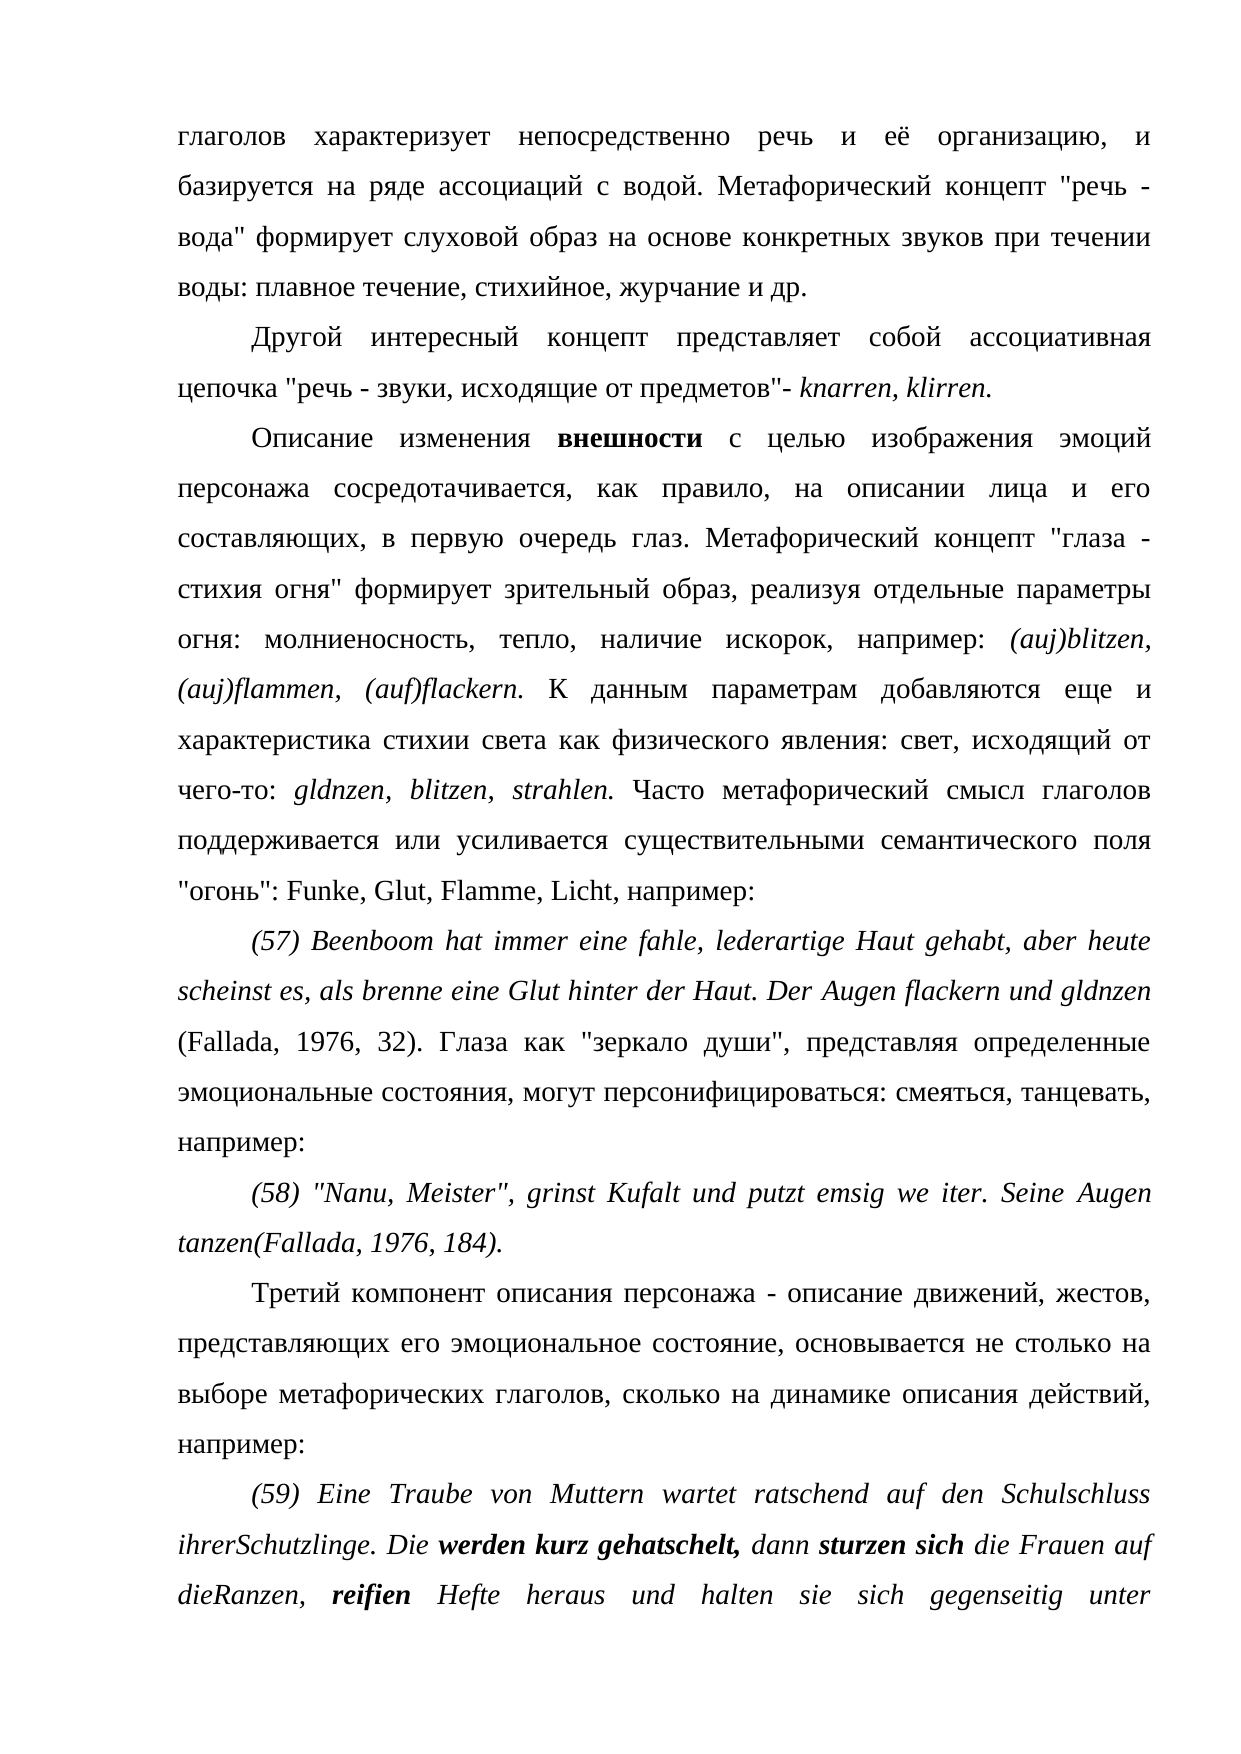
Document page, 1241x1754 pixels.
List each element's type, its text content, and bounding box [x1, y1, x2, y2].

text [177, 1477, 1152, 1611]
text (58) "Nanu, Meister", grinst Kufalt und putzt emsig we iter. Seine Augen tanzen(Fallada, 1976, 184). [177, 1175, 1152, 1258]
text Описание изменения внешности с целью изображения эмоций персонажа сосредотачивается, как правило, на описании лица и его составляющих, в первую очередь глаз. Метафорический концепт "глаза - стихия огня" формирует зрительный образ, реализуя отдельные параметры огня: молниеносность, тепло, наличие искорок, например: (auj)blitzen, (auj)flammen, (auf)flackern. К данным параметрам добавляются еще и характеристика стихии света как физического явления: свет, исходящий от чего-то: gldnzen, blitzen, strahlen. Часто метафорический смысл глаголов поддерживается или усиливается существительными семантического поля "огонь": Funke, Glut, Flamme, Licht, например: [177, 420, 1152, 906]
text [177, 118, 1152, 303]
text Другой интересный концепт представляет собой ассоциативная цепочка "речь - звуки, исходящие от предметов"- knarren, klirren. [177, 319, 1152, 403]
text (57) Beenboom hat immer eine fahle, lederartige Haut gehabt, aber heute scheinst es, als brenne eine Glut hinter der Haut. Der Augen flackern und gldnzen (Fallada, 1976, 32). Глаза как "зеркало души", представляя определенные эмоциональные состояния, могут персонифицироваться: смеяться, танцевать, например: [177, 923, 1152, 1158]
text Третий компонент описания персонажа - описание движений, жестов, представляющих его эмоциональное состояние, основывается не столько на выборе метафорических глаголов, сколько на динамике описания действий, например: [177, 1275, 1152, 1460]
